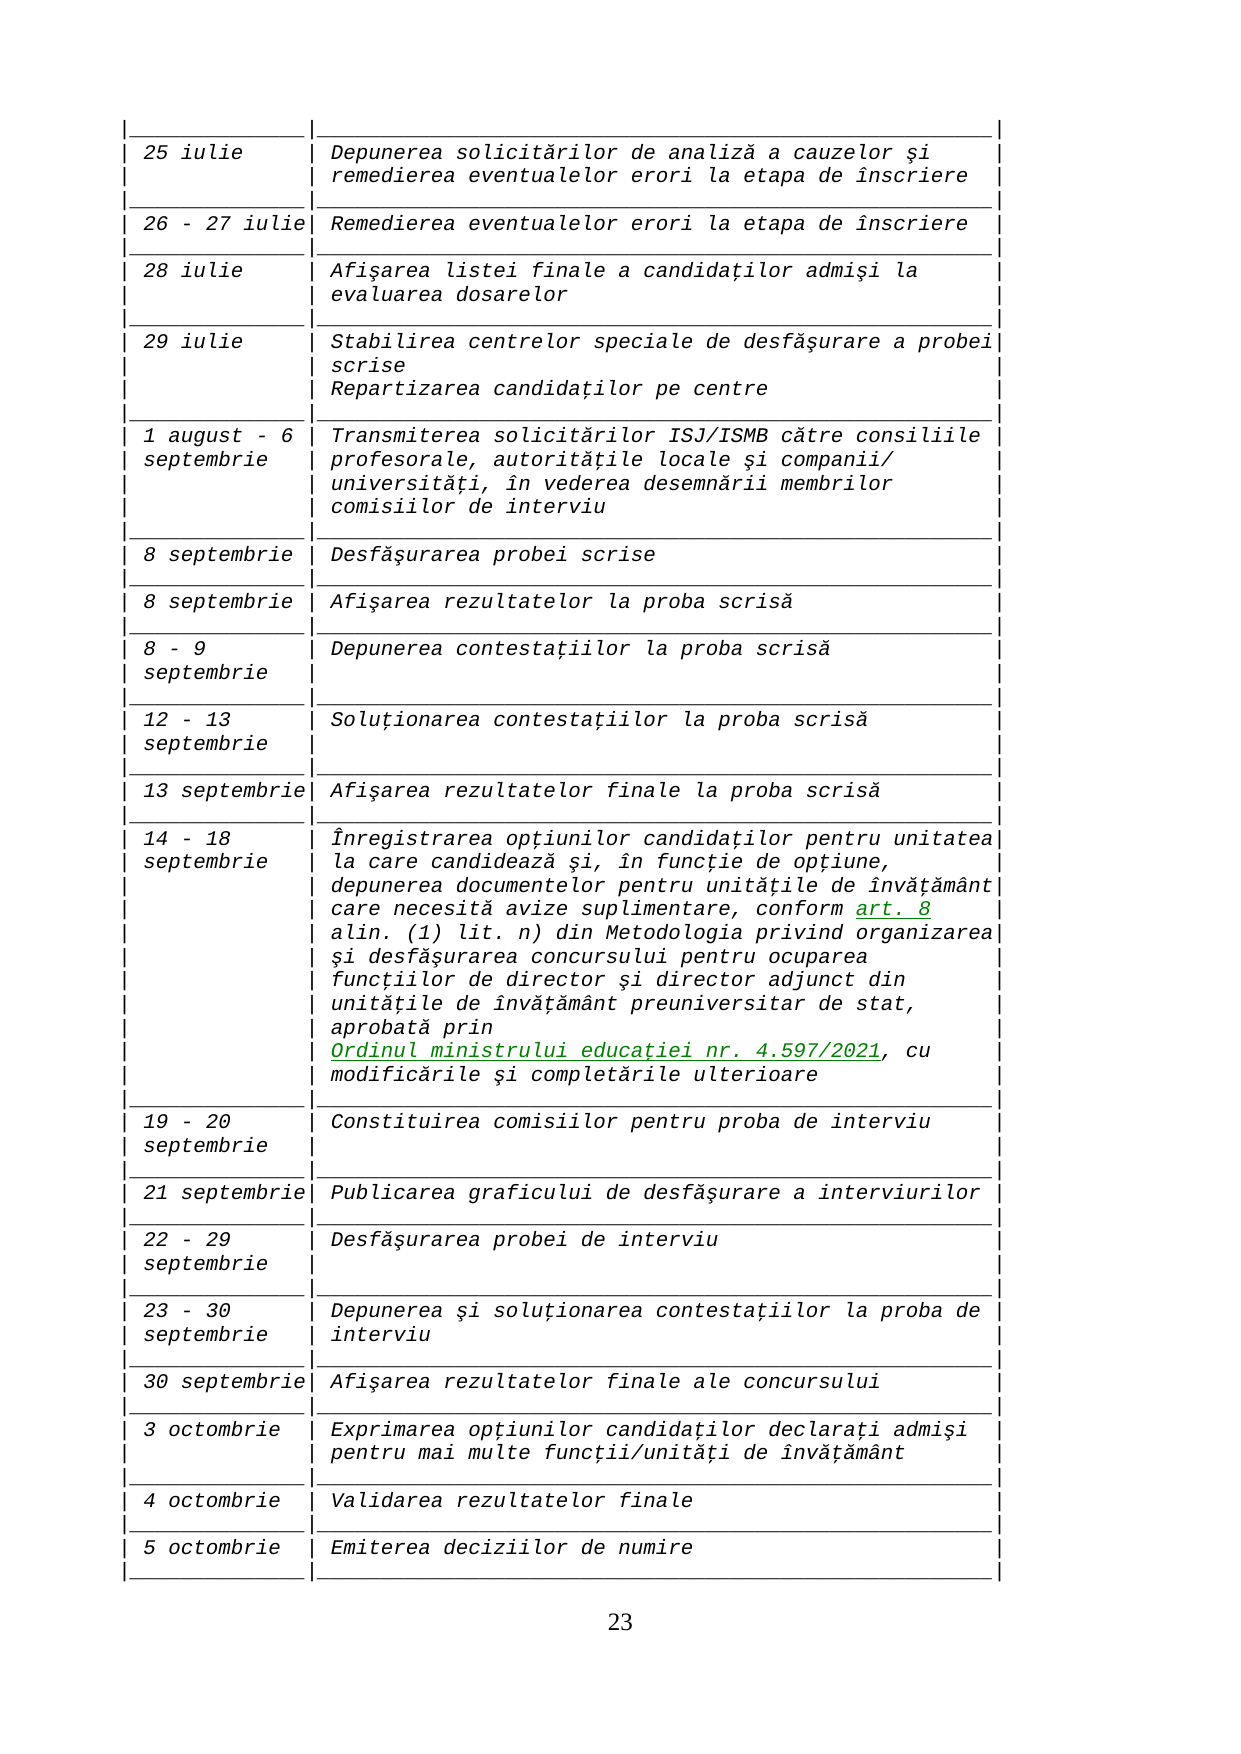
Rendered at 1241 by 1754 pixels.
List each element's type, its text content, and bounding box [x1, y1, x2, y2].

text | septembrie | | [118, 662, 1122, 686]
text |______________|______________________________________________________| [118, 520, 1122, 544]
text | | depunerea documentelor pentru unităţile de învăţământ| [118, 875, 1122, 898]
text | septembrie | interviu | [118, 1324, 1122, 1348]
text | | evaluarea dosarelor | [118, 284, 1122, 307]
text | 28 iulie | Afişarea listei finale a candidaţilor admişi la | [118, 260, 1122, 284]
text |______________|______________________________________________________| [118, 1348, 1122, 1371]
text |______________|______________________________________________________| [118, 567, 1122, 591]
text | 8 septembrie | Desfăşurarea probei scrise | [118, 544, 1122, 567]
text | septembrie | | [118, 1135, 1122, 1158]
text | | unităţile de învăţământ preuniversitar de stat, | [118, 993, 1122, 1017]
text | septembrie | profesorale, autorităţile locale şi companii/ | [118, 449, 1122, 473]
text | | aprobată prin | [118, 1017, 1122, 1040]
text |______________|______________________________________________________| [118, 1158, 1122, 1182]
text |______________|______________________________________________________| [118, 1088, 1122, 1111]
text | | care necesită avize suplimentare, conform art. 8 | [118, 898, 1122, 922]
text |______________|______________________________________________________| [118, 189, 1122, 213]
text |______________|______________________________________________________| [118, 686, 1122, 709]
text | | Repartizarea candidaţilor pe centre | [118, 378, 1122, 402]
text | 26 - 27 iulie| Remedierea eventualelor erori la etapa de înscriere | [118, 213, 1122, 236]
text |______________|______________________________________________________| [118, 1206, 1122, 1229]
text | septembrie | la care candidează şi, în funcţie de opţiune, | [118, 851, 1122, 875]
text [118, 118, 1122, 142]
text |______________|______________________________________________________| [118, 1561, 1122, 1584]
text | | şi desfăşurarea concursului pentru ocuparea | [118, 946, 1122, 969]
text | septembrie | | [118, 733, 1122, 757]
text | | Ordinul ministrului educaţiei nr. 4.597/2021, cu | [118, 1040, 1122, 1064]
text |______________|______________________________________________________| [118, 402, 1122, 426]
text |______________|______________________________________________________| [118, 1277, 1122, 1300]
text |______________|______________________________________________________| [118, 1466, 1122, 1489]
text | 29 iulie | Stabilirea centrelor speciale de desfăşurare a probei| [118, 331, 1122, 354]
text | septembrie | | [118, 1253, 1122, 1277]
text | | modificările şi completările ulterioare | [118, 1064, 1122, 1088]
text | 1 august - 6 | Transmiterea solicitărilor ISJ/ISMB către consiliile | [118, 426, 1122, 449]
text | 3 octombrie | Exprimarea opţiunilor candidaţilor declaraţi admişi | [118, 1419, 1122, 1442]
text | | scrise | [118, 354, 1122, 378]
text |______________|______________________________________________________| [118, 307, 1122, 331]
text | 21 septembrie| Publicarea graficului de desfăşurare a interviurilor | [118, 1182, 1122, 1206]
text | 12 - 13 | Soluţionarea contestaţiilor la proba scrisă | [118, 709, 1122, 733]
text | 25 iulie | Depunerea solicitărilor de analiză a cauzelor şi | [118, 142, 1122, 165]
text | 23 - 30 | Depunerea şi soluţionarea contestaţiilor la proba de | [118, 1300, 1122, 1324]
text | | universităţi, în vederea desemnării membrilor | [118, 473, 1122, 496]
text | 13 septembrie| Afişarea rezultatelor finale la proba scrisă | [118, 780, 1122, 804]
text | 8 septembrie | Afişarea rezultatelor la proba scrisă | [118, 591, 1122, 615]
text | 5 octombrie | Emiterea deciziilor de numire | [118, 1537, 1122, 1561]
text |______________|______________________________________________________| [118, 1395, 1122, 1419]
text |______________|______________________________________________________| [118, 615, 1122, 638]
text | 14 - 18 | Înregistrarea opţiunilor candidaţilor pentru unitatea| [118, 827, 1122, 851]
text |______________|______________________________________________________| [118, 236, 1122, 260]
text | 22 - 29 | Desfăşurarea probei de interviu | [118, 1229, 1122, 1253]
text | | comisiilor de interviu | [118, 496, 1122, 520]
text | 30 septembrie| Afişarea rezultatelor finale ale concursului | [118, 1371, 1122, 1395]
text | | alin. (1) lit. n) din Metodologia privind organizarea| [118, 922, 1122, 946]
text |______________|______________________________________________________| [118, 757, 1122, 780]
text | 4 octombrie | Validarea rezultatelor finale | [118, 1489, 1122, 1513]
text | | pentru mai multe funcţii/unităţi de învăţământ | [118, 1442, 1122, 1466]
text | 8 - 9 | Depunerea contestaţiilor la proba scrisă | [118, 638, 1122, 662]
text |______________|______________________________________________________| [118, 1513, 1122, 1537]
text | 19 - 20 | Constituirea comisiilor pentru proba de interviu | [118, 1111, 1122, 1135]
text |______________|______________________________________________________| [118, 804, 1122, 827]
text | | funcţiilor de director şi director adjunct din | [118, 969, 1122, 993]
text | | remedierea eventualelor erori la etapa de înscriere | [118, 165, 1122, 189]
